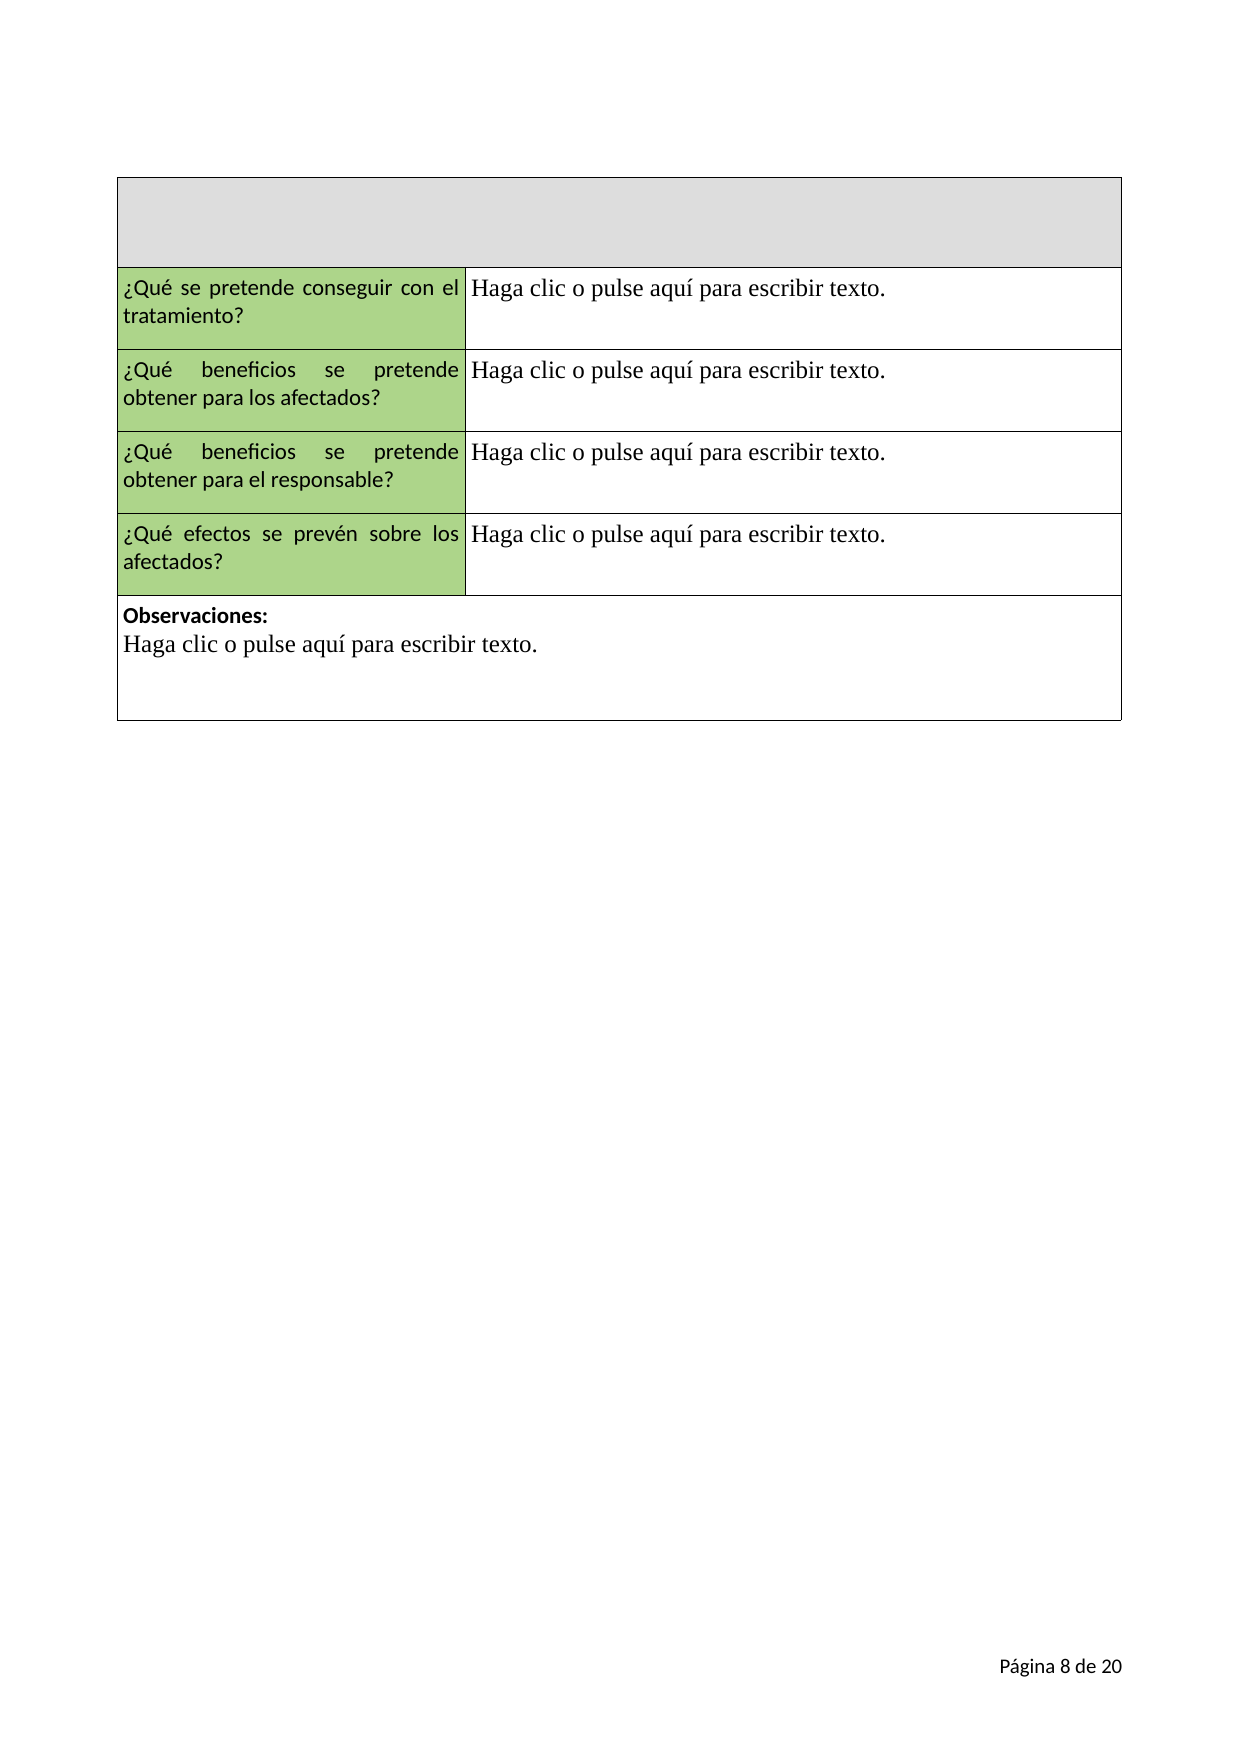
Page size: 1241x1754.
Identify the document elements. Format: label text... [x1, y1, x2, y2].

table_cell ¿Qué beneficios se pretende obtener para los afectados? [118, 350, 465, 431]
table_cell ¿Qué efectos se prevén sobre los afectados? [118, 514, 465, 595]
table_cell Observaciones: [118, 596, 1121, 719]
table_cell ¿Qué se pretende conseguir con el tratamiento? [118, 268, 465, 349]
table_cell ¿Qué beneficios se pretende obtener para el responsable? [118, 432, 465, 513]
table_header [118, 178, 1121, 267]
